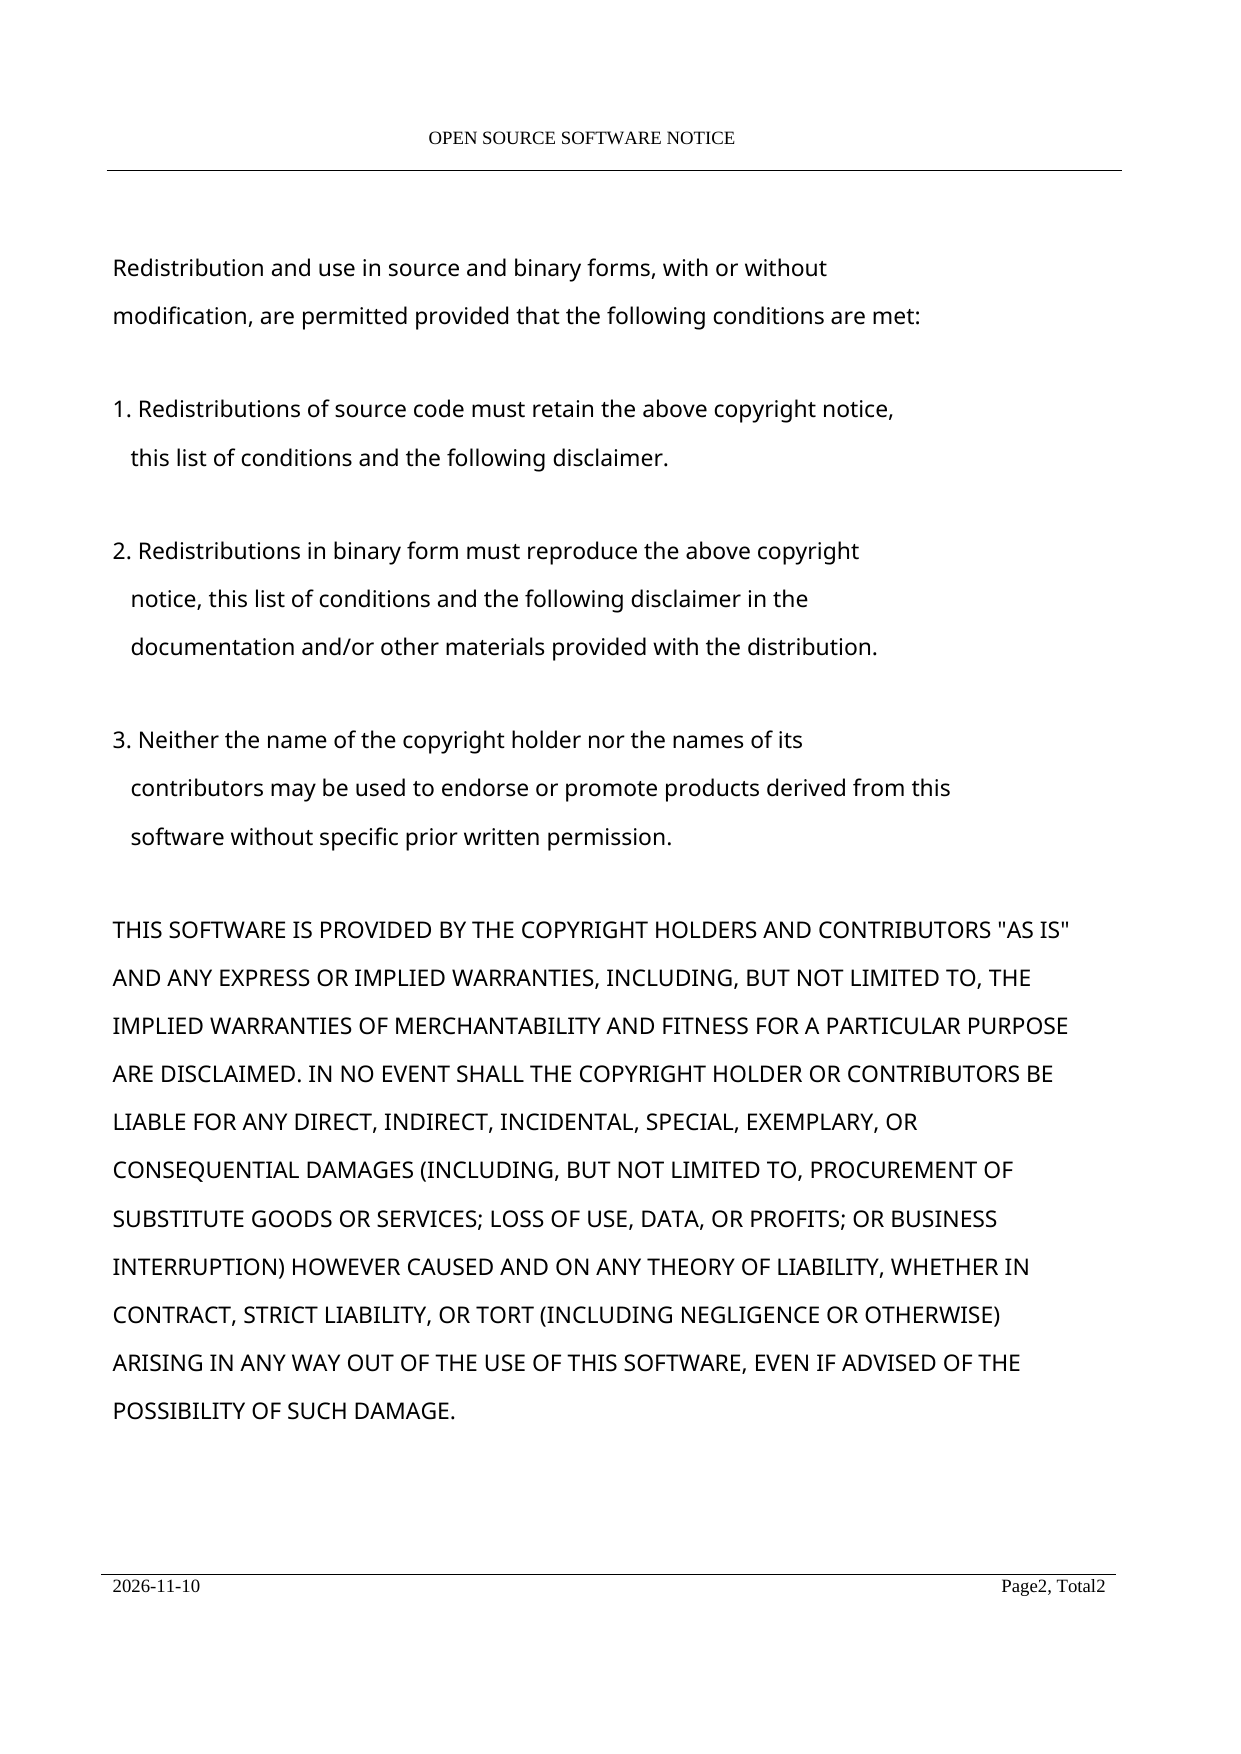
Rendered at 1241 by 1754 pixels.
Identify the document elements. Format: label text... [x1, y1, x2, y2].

text 3. Neither the name of the copyright holder nor the names of its [112, 724, 1128, 756]
text contributors may be used to endorse or promote products derived from this [112, 772, 1128, 804]
text CONTRACT, STRICT LIABILITY, OR TORT (INCLUDING NEGLIGENCE OR OTHERWISE) [112, 1298, 1128, 1331]
text INTERRUPTION) HOWEVER CAUSED AND ON ANY THEORY OF LIABILITY, WHETHER IN [112, 1250, 1128, 1282]
text 2. Redistributions in binary form must reproduce the above copyright [112, 534, 1128, 567]
text ARISING IN ANY WAY OUT OF THE USE OF THIS SOFTWARE, EVEN IF ADVISED OF THE [112, 1346, 1128, 1379]
text modification, are permitted provided that the following conditions are met: [112, 299, 1128, 332]
text documentation and/or other materials provided with the distribution. [112, 630, 1128, 663]
text THIS SOFTWARE IS PROVIDED BY THE COPYRIGHT HOLDERS AND CONTRIBUTORS "AS IS" [112, 913, 1128, 946]
text software without specific prior written permission. [112, 820, 1128, 852]
text ARE DISCLAIMED. IN NO EVENT SHALL THE COPYRIGHT HOLDER OR CONTRIBUTORS BE [112, 1057, 1128, 1090]
text CONSEQUENTIAL DAMAGES (INCLUDING, BUT NOT LIMITED TO, PROCUREMENT OF [112, 1154, 1128, 1186]
text SUBSTITUTE GOODS OR SERVICES; LOSS OF USE, DATA, OR PROFITS; OR BUSINESS [112, 1202, 1128, 1234]
text 1. Redistributions of source code must retain the above copyright notice, [112, 393, 1128, 425]
text notice, this list of conditions and the following disclaimer in the [112, 582, 1128, 615]
text IMPLIED WARRANTIES OF MERCHANTABILITY AND FITNESS FOR A PARTICULAR PURPOSE [112, 1009, 1128, 1042]
text AND ANY EXPRESS OR IMPLIED WARRANTIES, INCLUDING, BUT NOT LIMITED TO, THE [112, 961, 1128, 994]
text Redistribution and use in source and binary forms, with or without [112, 251, 1128, 284]
text this list of conditions and the following disclaimer. [112, 441, 1128, 473]
text LIABLE FOR ANY DIRECT, INDIRECT, INCIDENTAL, SPECIAL, EXEMPLARY, OR [112, 1106, 1128, 1138]
text POSSIBILITY OF SUCH DAMAGE. [112, 1394, 1128, 1427]
